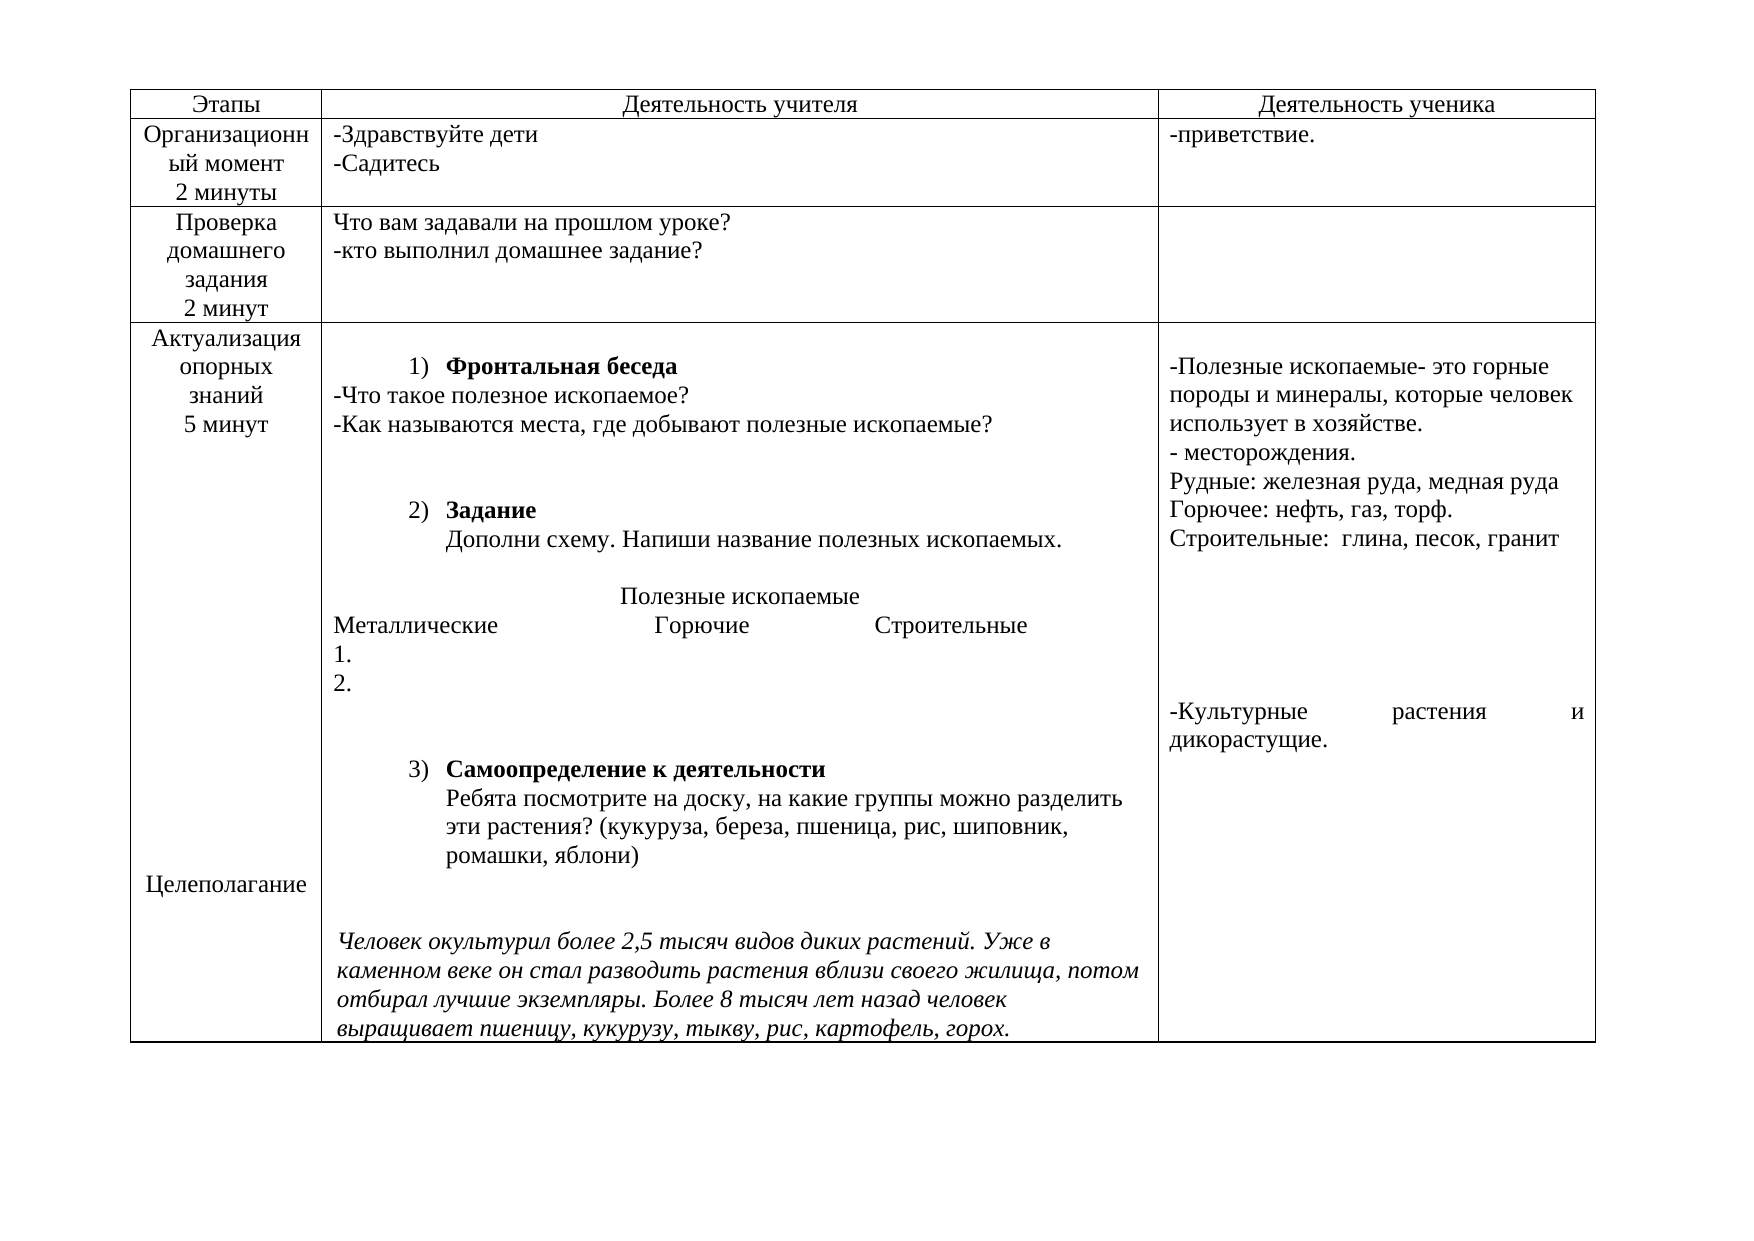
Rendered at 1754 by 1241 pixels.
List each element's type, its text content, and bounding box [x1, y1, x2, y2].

table_cell -Здравствуйте дети -Садитесь [322, 119, 1158, 206]
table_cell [131, 323, 321, 1041]
table_cell -приветствие. [1159, 119, 1595, 206]
table_cell [1159, 207, 1595, 322]
table_cell Организационный момент 2 минуты [131, 119, 321, 206]
table_cell Что вам задавали на прошлом уроке? -кто выполнил домашнее задание? [322, 207, 1158, 322]
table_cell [1159, 323, 1595, 1041]
table_header Этапы [131, 90, 321, 118]
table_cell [322, 323, 1158, 1041]
table_header Деятельность учителя [322, 90, 1158, 118]
table_cell Проверка домашнего задания 2 минут [131, 207, 321, 322]
table_header Деятельность ученика [1159, 90, 1595, 118]
